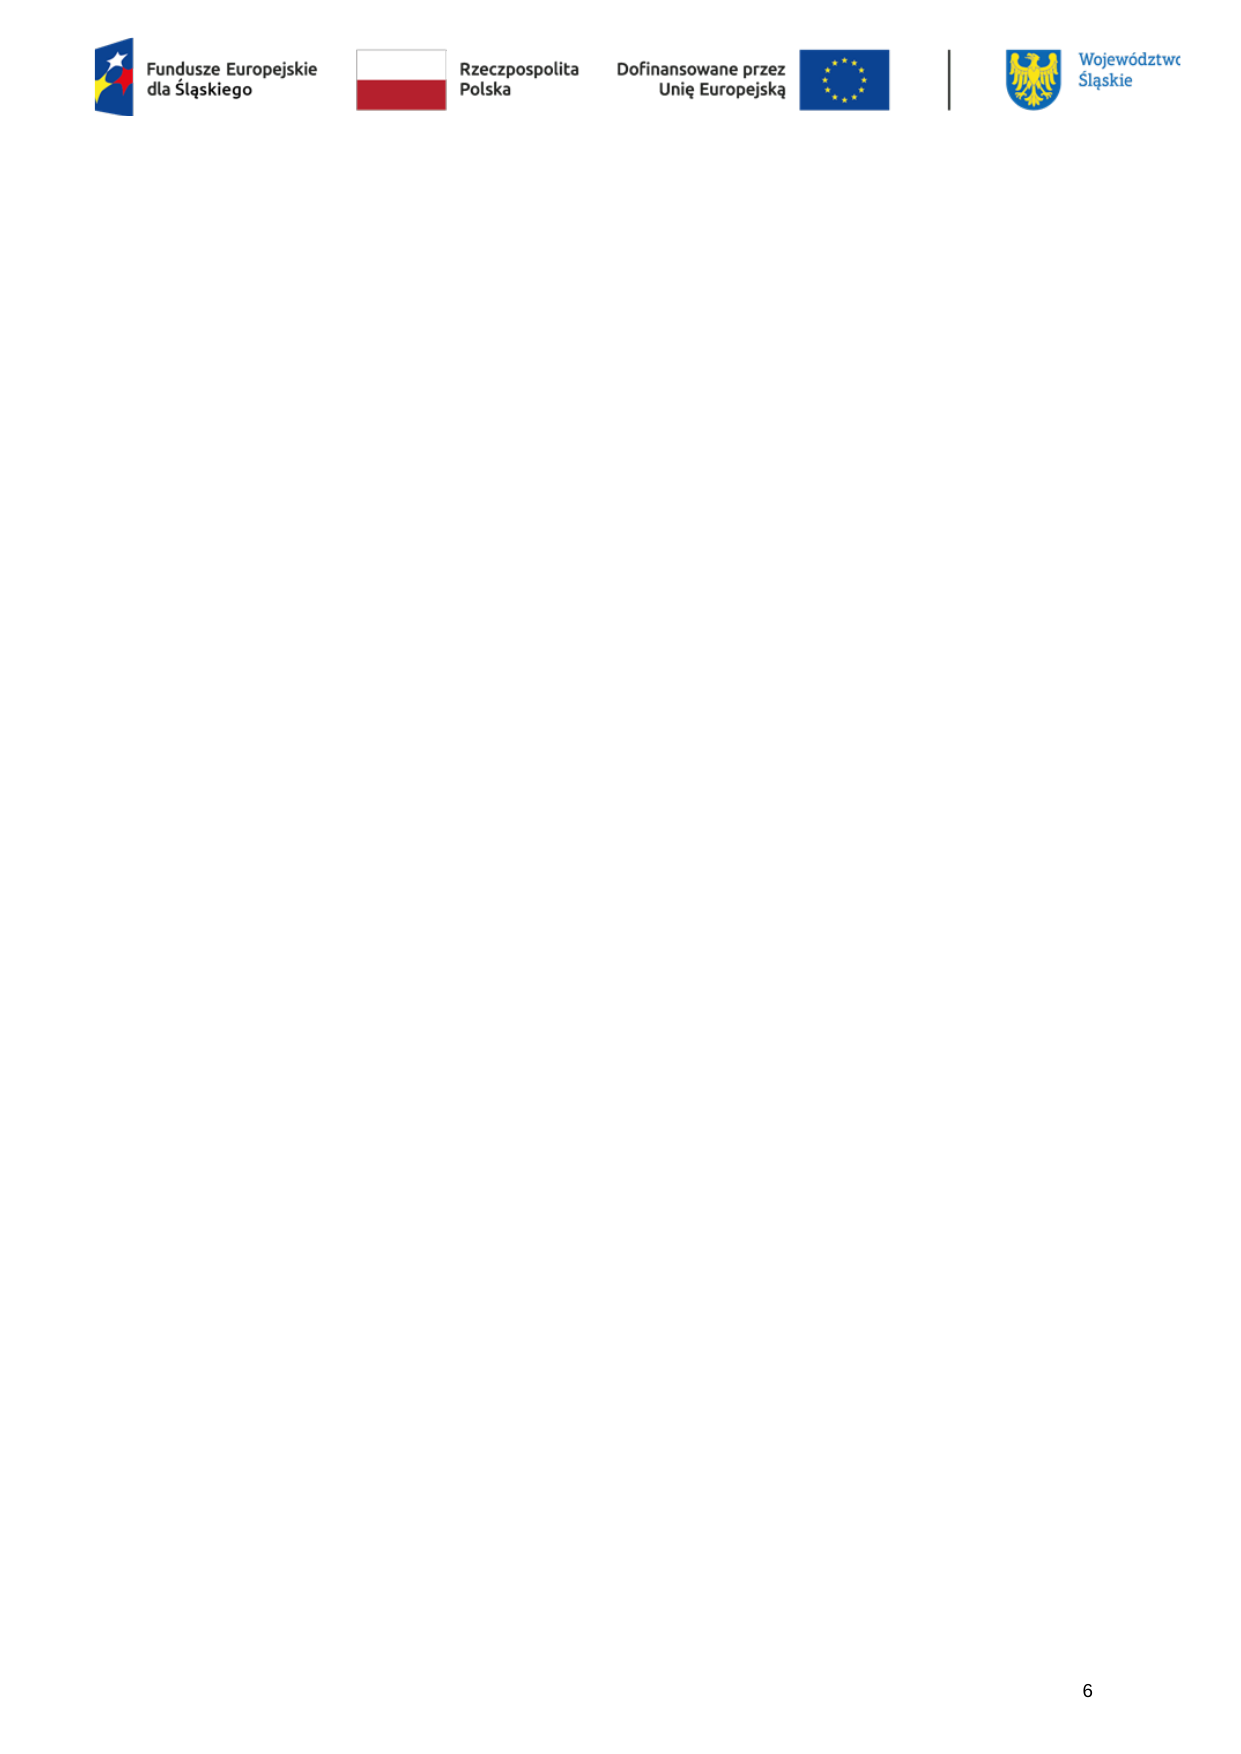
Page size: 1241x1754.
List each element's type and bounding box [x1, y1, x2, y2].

picture [93, 37, 1180, 116]
